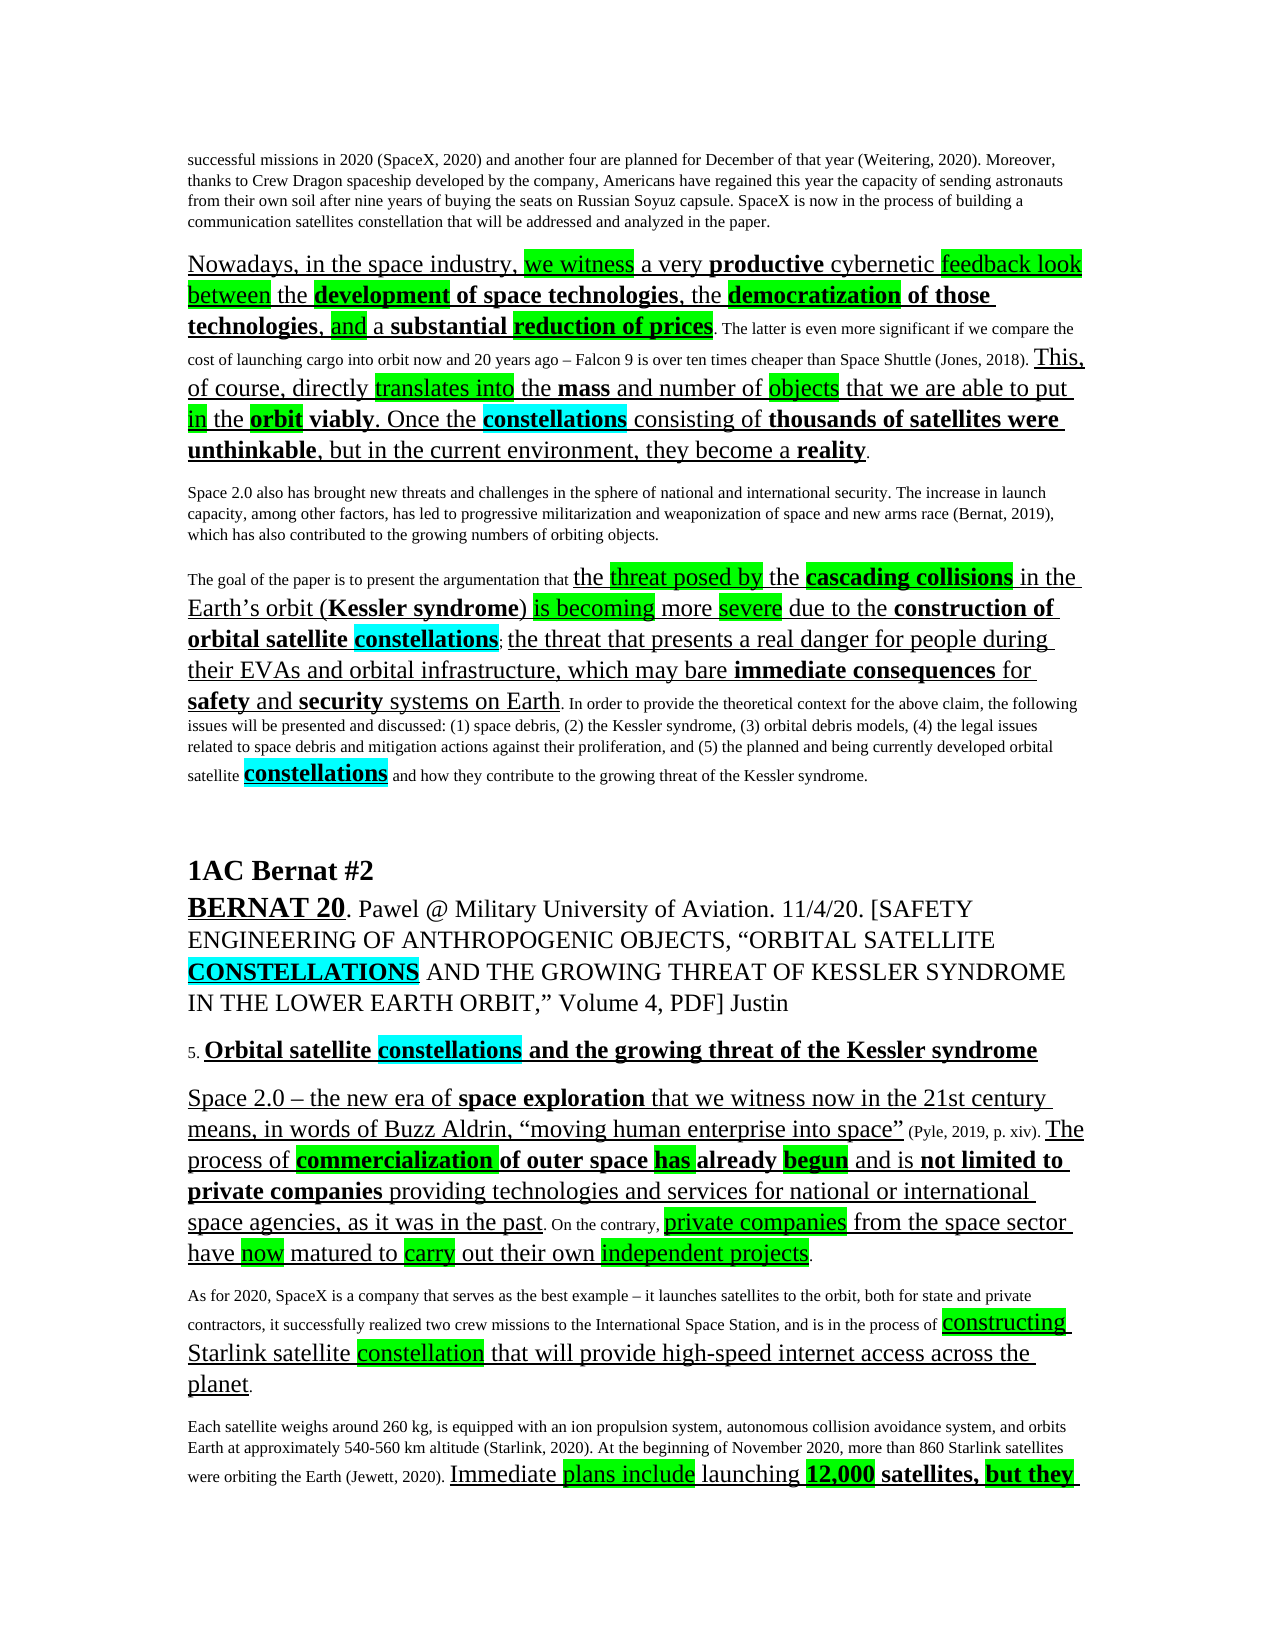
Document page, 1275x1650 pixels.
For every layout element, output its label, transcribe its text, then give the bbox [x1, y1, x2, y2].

text Space 2.0 also has brought new threats and challenges in the sphere of national and international security. The increase in launch capacity, among other factors, has led to progressive militarization and weaponization of space and new arms race (Bernat, 2019), which has also contributed to the growing numbers of orbiting objects. [187, 483, 1087, 543]
text Nowadays, in the space industry, we witness a very productive cybernetic feedback look between the development of space technologies, the democratization of those technologies, and a substantial reduction of prices. The latter is even more significant if we compare the cost of launching cargo into orbit now and 20 years ago – Falcon 9 is over ten times cheaper than Space Shuttle (Jones, 2018). This, of course, directly translates into the mass and number of objects that we are able to put in the orbit viably. Once the constellations consisting of thousands of satellites were unthinkable, but in the current environment, they become a reality. [187, 249, 1087, 464]
text The goal of the paper is to present the argumentation that the threat posed by the cascading collisions in the Earth’s orbit (Kessler syndrome) is becoming more severe due to the construction of orbital satellite constellations; the threat that presents a real danger for people during their EVAs and orbital infrastructure, which may bare immediate consequences for safety and security systems on Earth. In order to provide the theoretical context for the above claim, the following issues will be presented and discussed: (1) space debris, (2) the Kessler syndrome, (3) orbital debris models, (4) the legal issues related to space debris and mitigation actions against their proliferation, and (5) the planned and being currently developed orbital satellite constellations and how they contribute to the growing threat of the Kessler syndrome. [187, 562, 1087, 787]
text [187, 150, 1087, 231]
text 5. Orbital satellite constellations and the growing threat of the Kessler syndrome [187, 1035, 378, 1064]
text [187, 1417, 1087, 1488]
subtitle 1AC Bernat #2 [187, 853, 1087, 887]
text BERNAT 20. Pawel @ Military University of Aviation. 11/4/20. [SAFETY ENGINEERING OF ANTHROPOGENIC OBJECTS, “ORBITAL SATELLITE CONSTELLATIONS AND THE GROWING THREAT OF KESSLER SYNDROME IN THE LOWER EARTH ORBIT,” Volume 4, PDF] Justin [187, 890, 1087, 1016]
text Space 2.0 – the new era of space exploration that we witness now in the 21st century means, in words of Buzz Aldrin, “moving human enterprise into space” (Pyle, 2019, p. xiv). The process of commercialization of outer space has already begun and is not limited to private companies providing technologies and services for national or international space agencies, as it was in the past. On the contrary, private companies from the space sector have now matured to carry out their own independent projects. [187, 1083, 1087, 1267]
text 5. Orbital satellite constellations and the growing threat of the Kessler syndrome [522, 1035, 1087, 1064]
text As for 2020, SpaceX is a company that serves as the best example – it launches satellites to the orbit, both for state and private contractors, it successfully realized two crew missions to the International Space Station, and is in the process of constructing Starlink satellite constellation that will provide high-speed internet access across the planet. [187, 1286, 1087, 1398]
